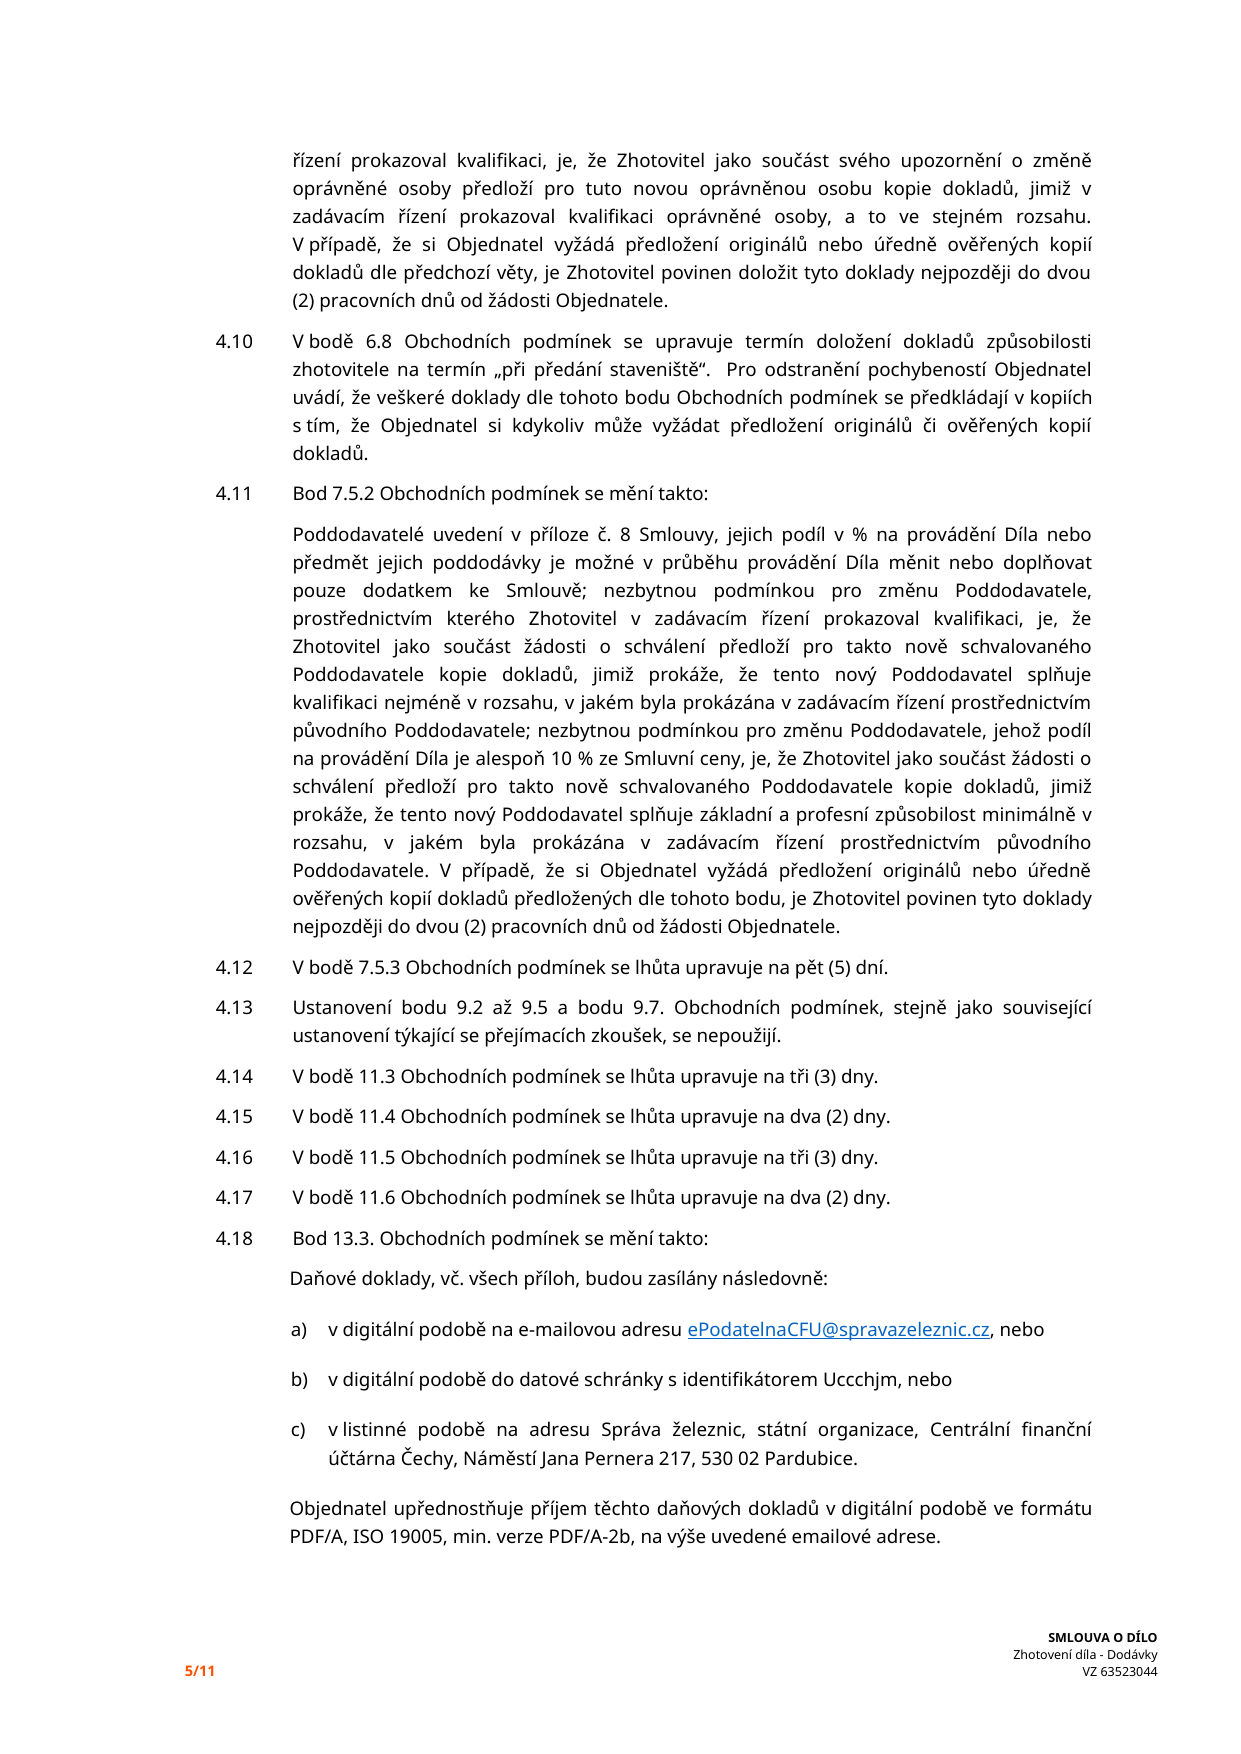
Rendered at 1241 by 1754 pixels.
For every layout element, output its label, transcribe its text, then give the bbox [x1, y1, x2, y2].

text Poddodavatelé uvedení v příloze č. 8 Smlouvy, jejich podíl v % na provádění Díla nebo předmět jejich poddodávky je možné v průběhu provádění Díla měnit nebo doplňovat pouze dodatkem ke Smlouvě; nezbytnou podmínkou pro změnu Poddodavatele, prostřednictvím kterého Zhotovitel v zadávacím řízení prokazoval kvalifikaci, je, že Zhotovitel jako součást žádosti o schválení předloží pro takto nově schvalovaného Poddodavatele kopie dokladů, jimiž prokáže, že tento nový Poddodavatel splňuje kvalifikaci nejméně v rozsahu, v jakém byla prokázána v zadávacím řízení prostřednictvím původního Poddodavatele; nezbytnou podmínkou pro změnu Poddodavatele, jehož podíl na provádění Díla je alespoň 10 % ze Smluvní ceny, je, že Zhotovitel jako součást žádosti o schválení předloží pro takto nově schvalovaného Poddodavatele kopie dokladů, jimiž prokáže, že tento nový Poddodavatel splňuje základní a profesní způsobilost minimálně v rozsahu, v jakém byla prokázána v zadávacím řízení prostřednictvím původního Poddodavatele. V případě, že si Objednatel vyžádá předložení originálů nebo úředně ověřených kopií dokladů předložených dle tohoto bodu, je Zhotovitel povinen tyto doklady nejpozději do dvou (2) pracovních dnů od žádosti Objednatele. [292, 521, 1093, 939]
text V bodě 11.6 Obchodních podmínek se lhůta upravuje na dva (2) dny. [216, 1185, 1093, 1210]
list v listinné podobě na adresu Správa železnic, státní organizace, Centrální finanční účtárna Čechy, Náměstí Jana Pernera 217, 530 02 Pardubice. [291, 1416, 1093, 1471]
text V bodě 11.4 Obchodních podmínek se lhůta upravuje na dva (2) dny. [216, 1104, 1093, 1129]
text Bod 13.3. Obchodních podmínek se mění takto: [216, 1225, 1093, 1251]
text Daňové doklady, vč. všech příloh, budou zasílány následovně: [216, 1266, 1093, 1291]
text V bodě 6.8 Obchodních podmínek se upravuje termín doložení dokladů způsobilosti zhotovitele na termín „při předání staveniště“. Pro odstranění pochybeností Objednatel uvádí, že veškeré doklady dle tohoto bodu Obchodních podmínek se předkládají v kopiích s tím, že Objednatel si kdykoliv může vyžádat předložení originálů či ověřených kopií dokladů. [216, 328, 1093, 466]
text V bodě 7.5.3 Obchodních podmínek se lhůta upravuje na pět (5) dní. [216, 954, 1093, 979]
text Ustanovení bodu 9.2 až 9.5 a bodu 9.7. Obchodních podmínek, stejně jako související ustanovení týkající se přejímacích zkoušek, se nepoužijí. [216, 994, 1093, 1048]
text Bod 7.5.2 Obchodních podmínek se mění takto: [216, 481, 1093, 506]
text V bodě 11.5 Obchodních podmínek se lhůta upravuje na tři (3) dny. [216, 1144, 1093, 1170]
text Objednatel upřednostňuje příjem těchto daňových dokladů v digitální podobě ve formátu PDF/A, ISO 19005, min. verze PDF/A-2b, na výše uvedené emailové adrese. [289, 1495, 1093, 1549]
list v digitální podobě do datové schránky s identifikátorem Uccchjm, nebo [291, 1366, 1093, 1391]
text V bodě 11.3 Obchodních podmínek se lhůta upravuje na tři (3) dny. [216, 1063, 1093, 1089]
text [292, 147, 1093, 313]
list v digitální podobě na e-mailovou adresu ePodatelnaCFU@spravazeleznic.cz, nebo [291, 1316, 1093, 1341]
